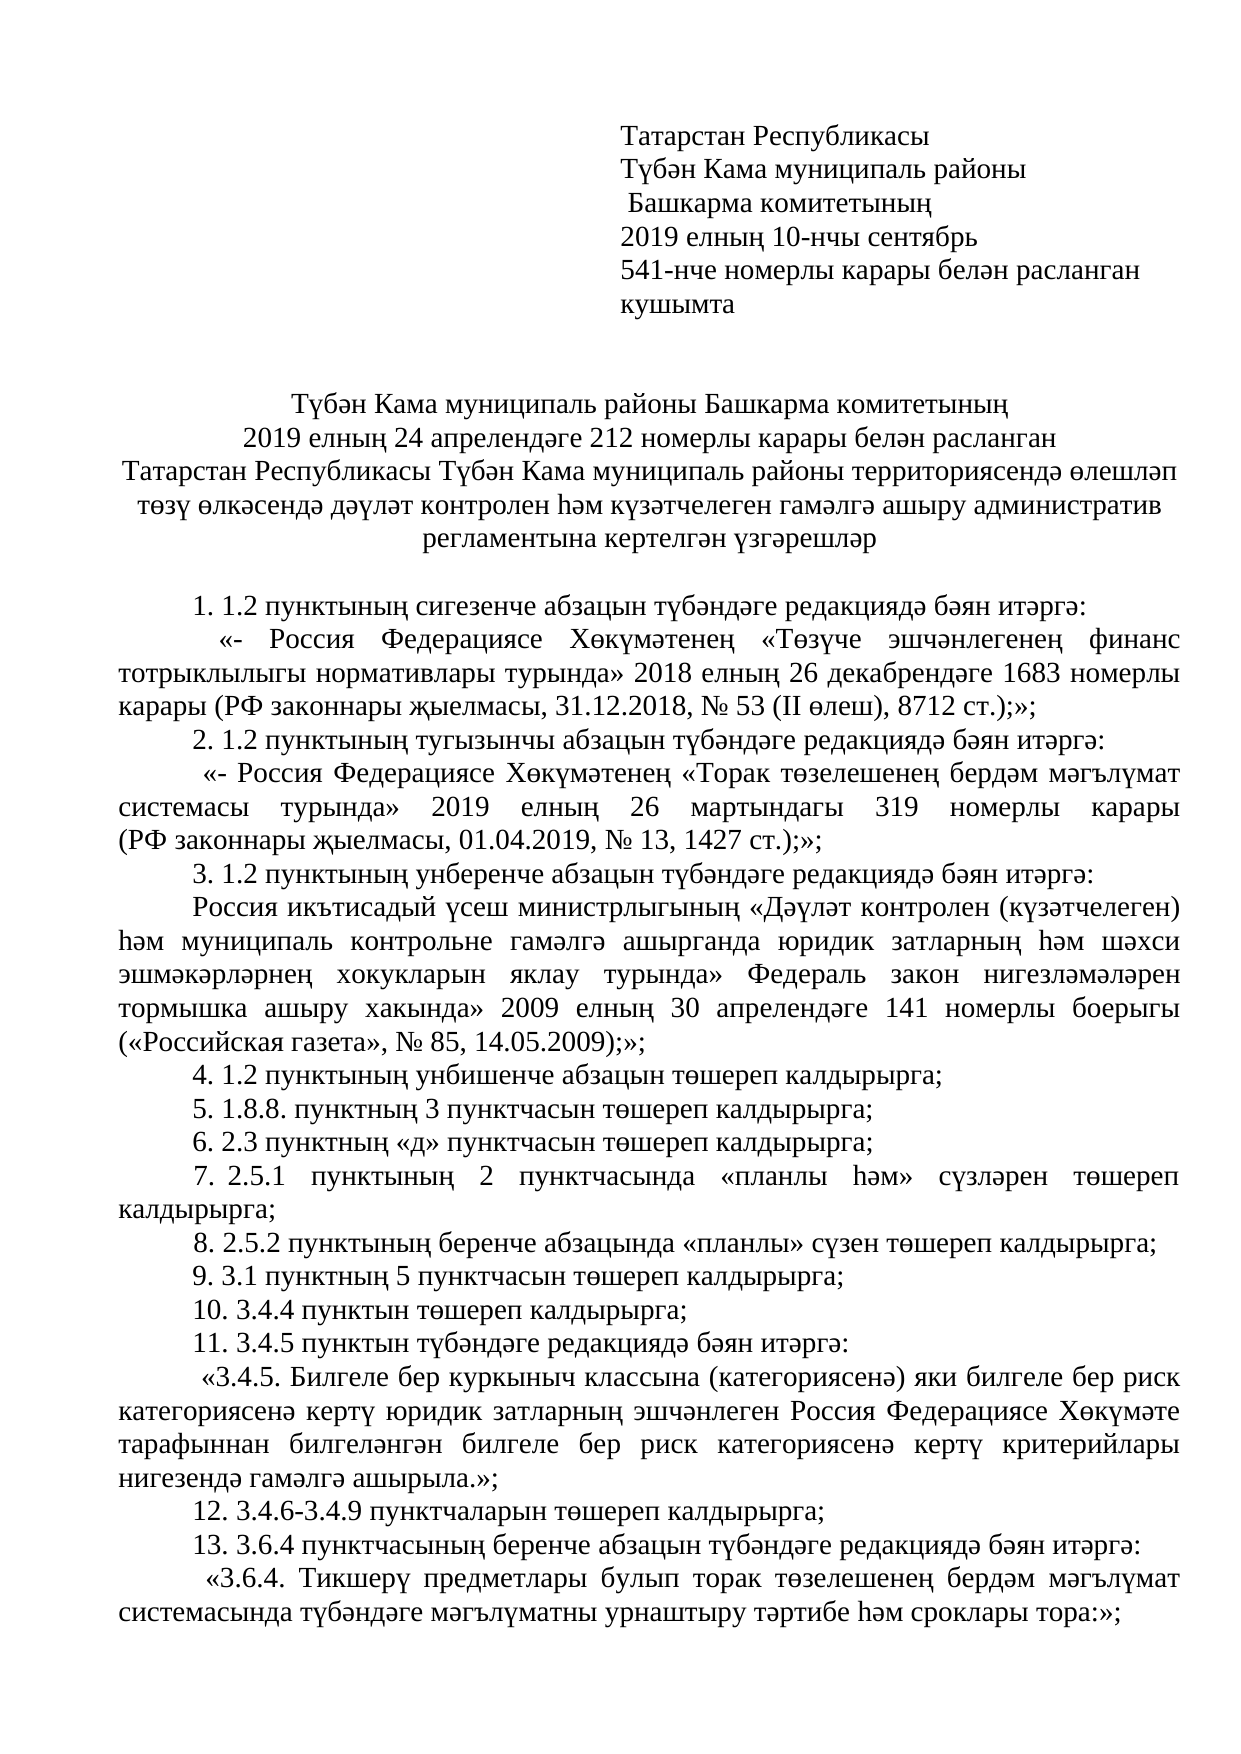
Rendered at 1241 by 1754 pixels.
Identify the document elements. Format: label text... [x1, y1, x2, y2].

list 8. 2.5.2 пунктының беренче абзацында «планлы» сүзен төшереп калдырырга; [193, 1225, 1181, 1258]
text Татарстан Республикасы [620, 118, 1181, 152]
text Россия икътисадый үсеш министрлыгының «Дәүләт контролен (күзәтчелеген) һәм муниципаль контрольне гамәлгә ашырганда юридик затларның һәм шәхси эшмәкәрләрнең хокукларын яклау турында» Федераль закон нигезләмәләрен тормышка ашыру хакында» 2009 елның 30 апрелендәге 141 номерлы боерыгы («Российская газета», № 85, 14.05.2009);»; [118, 889, 1181, 1057]
text 5. 1.8.8. пунктның 3 пунктчасын төшереп калдырырга; [118, 1091, 1181, 1124]
text «- Россия Федерациясе Хөкүмәтенең «Төзүче эшчәнлегенең финанс тотрыклылыгы нормативлары турында» 2018 елның 26 декабрендәге 1683 номерлы карары (РФ законнары җыелмасы, 31.12.2018, № 53 (II өлеш), 8712 ст.);»; [118, 621, 1181, 722]
text 12. 3.4.6-3.4.9 пунктчаларын төшереп калдырырга; [118, 1493, 1181, 1527]
text 2019 елның 24 апрелендәге 212 номерлы карары белән расланган [118, 420, 1181, 453]
text Башкарма комитетының [620, 185, 1181, 219]
text 4. 1.2 пунктының унбишенче абзацын төшереп калдырырга; [118, 1057, 1181, 1091]
list 11. 3.4.5 пунктын түбәндәге редакциядә бәян итәргә: [118, 1326, 1181, 1359]
text кушымта [620, 286, 1181, 319]
text «- Россия Федерациясе Хөкүмәтенең «Торак төзелешенең бердәм мәгълүмат системасы турында» 2019 елның 26 мартындагы 319 номерлы карары (РФ законнары җыелмасы, 01.04.2019, № 13, 1427 ст.);»; [118, 755, 1181, 856]
list 7. 2.5.1 пунктының 2 пунктчасында «планлы һәм» сүзләрен төшереп калдырырга; [118, 1158, 1181, 1225]
text 9. 3.1 пунктның 5 пунктчасын төшереп калдырырга; [118, 1258, 1181, 1292]
text 2019 елның 10-нчы сентябрь [620, 219, 1181, 252]
text 10. 3.4.4 пунктын төшереп калдырырга; [118, 1292, 1181, 1326]
text 2. 1.2 пунктының тугызынчы абзацын түбәндәге редакциядә бәян итәргә: [118, 722, 1181, 755]
text «3.6.4. Тикшерү предметлары булып торак төзелешенең бердәм мәгълүмат системасында түбәндәге мәгълүматны урнаштыру тәртибе һәм сроклары тора:»; [118, 1560, 1181, 1627]
text 6. 2.3 пунктның «д» пунктчасын төшереп калдырырга; [118, 1124, 1181, 1158]
text 1. 1.2 пунктының сигезенче абзацын түбәндәге редакциядә бәян итәргә: [118, 588, 1181, 621]
text 541-нче номерлы карары белән расланган [620, 252, 1181, 286]
text Түбән Кама муниципаль районы Башкарма комитетының [118, 386, 1181, 420]
text 3. 1.2 пунктының унберенче абзацын түбәндәге редакциядә бәян итәргә: [118, 856, 1181, 889]
text Татарстан Республикасы Түбән Кама муниципаль районы территориясендә өлешләп төзү өлкәсендә дәүләт контролен һәм күзәтчелеген гамәлгә ашыру административ регламентына кертелгән үзгәрешләр [118, 453, 1181, 554]
text Түбән Кама муниципаль районы [620, 152, 1181, 185]
text 13. 3.6.4 пунктчасының беренче абзацын түбәндәге редакциядә бәян итәргә: [118, 1527, 1181, 1560]
list «3.4.5. Билгеле бер куркыныч классына (категориясенә) яки билгеле бер риск категориясенә кертү юридик затларның эшчәнлеген Россия Федерациясе Хөкүмәте тарафыннан билгеләнгән билгеле бер риск категориясенә кертү критерийлары нигезендә гамәлгә ашырыла.»; [118, 1359, 1181, 1493]
